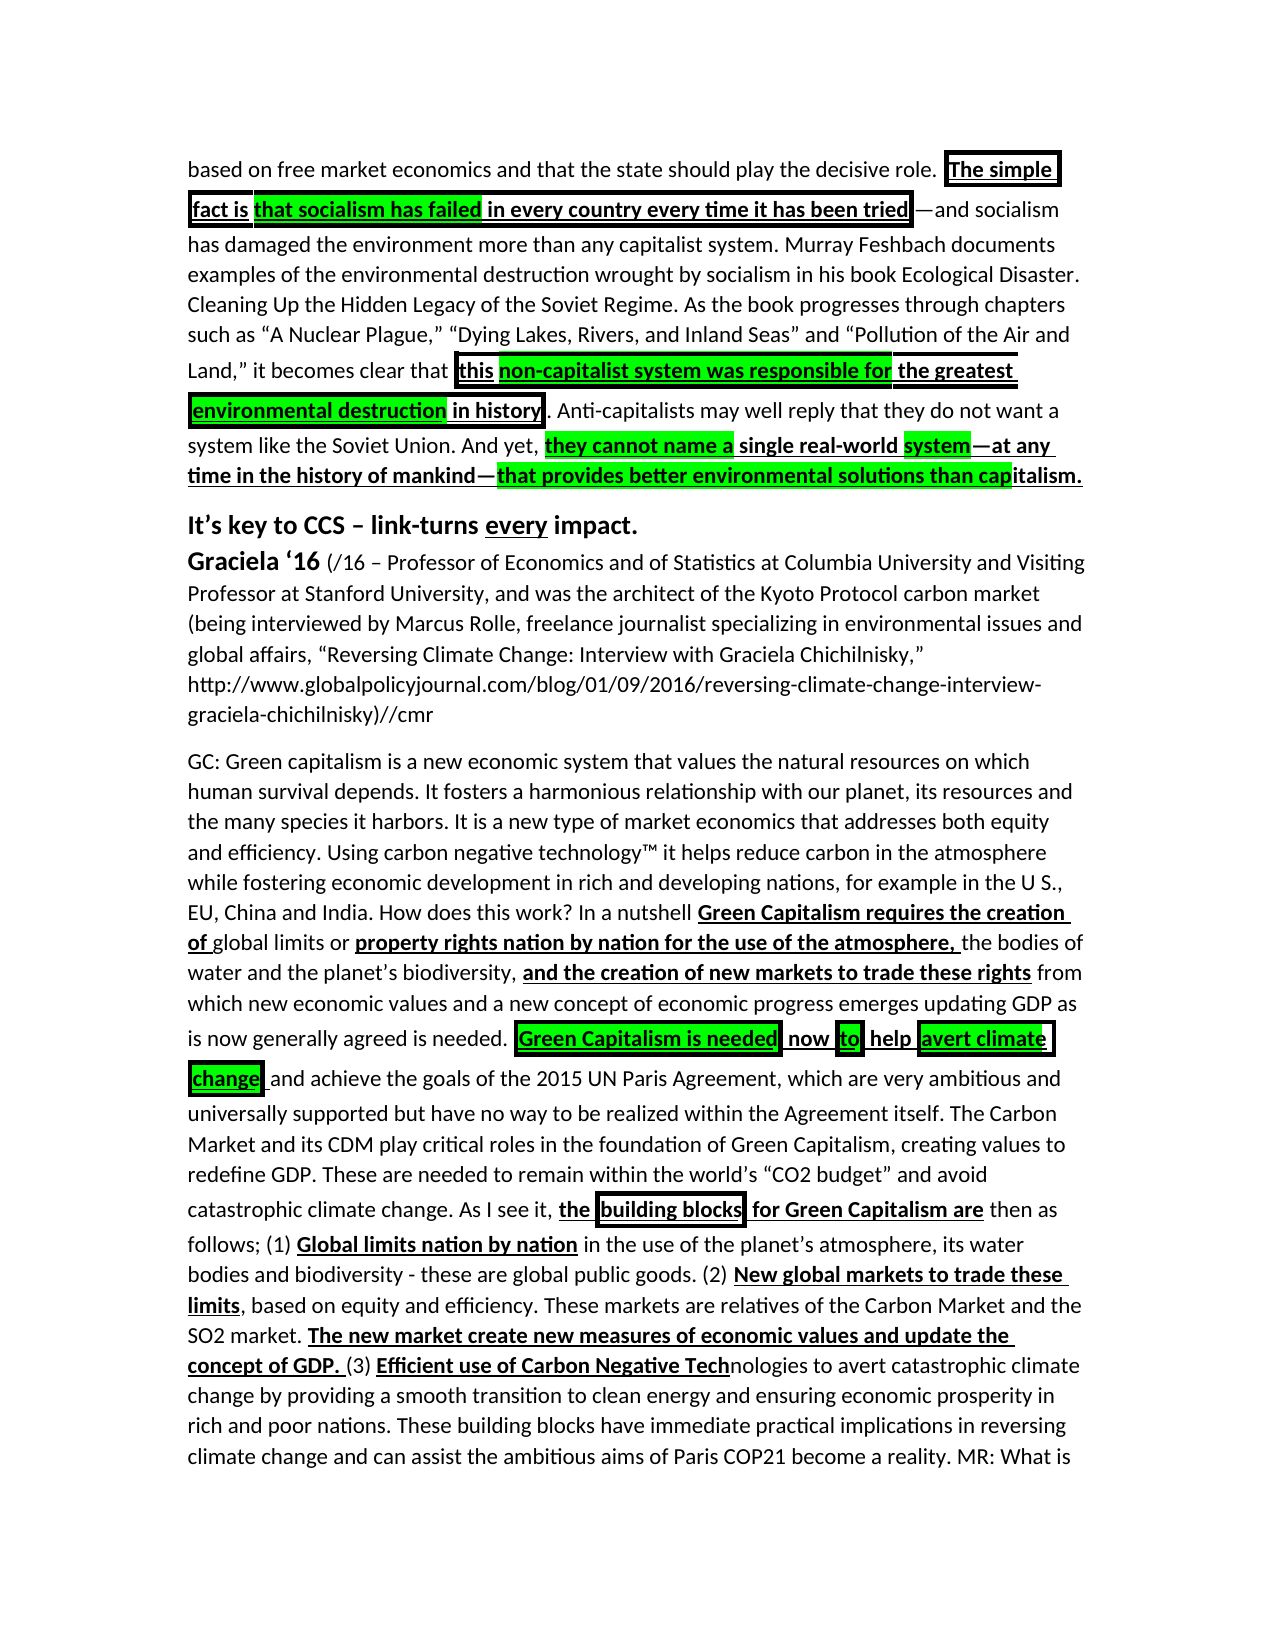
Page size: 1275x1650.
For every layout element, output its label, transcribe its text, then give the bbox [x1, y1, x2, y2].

subtitle It’s key to CCS – link-turns every impact. [187, 508, 1087, 541]
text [187, 150, 1087, 489]
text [187, 747, 1087, 1470]
text Graciela ‘16 (/16 – Professor of Economics and of Statistics at Columbia University and Visiting Professor at Stanford University, and was the architect of the Kyoto Protocol carbon market (being interviewed by Marcus Rolle, freelance journalist specializing in environmental issues and global affairs, “Reversing Climate Change: Interview with Graciela Chichilnisky,” http://www.globalpolicyjournal.com/blog/01/09/2016/reversing-climate-change-interview-graciela-chichilnisky)//cmr [187, 544, 1087, 728]
